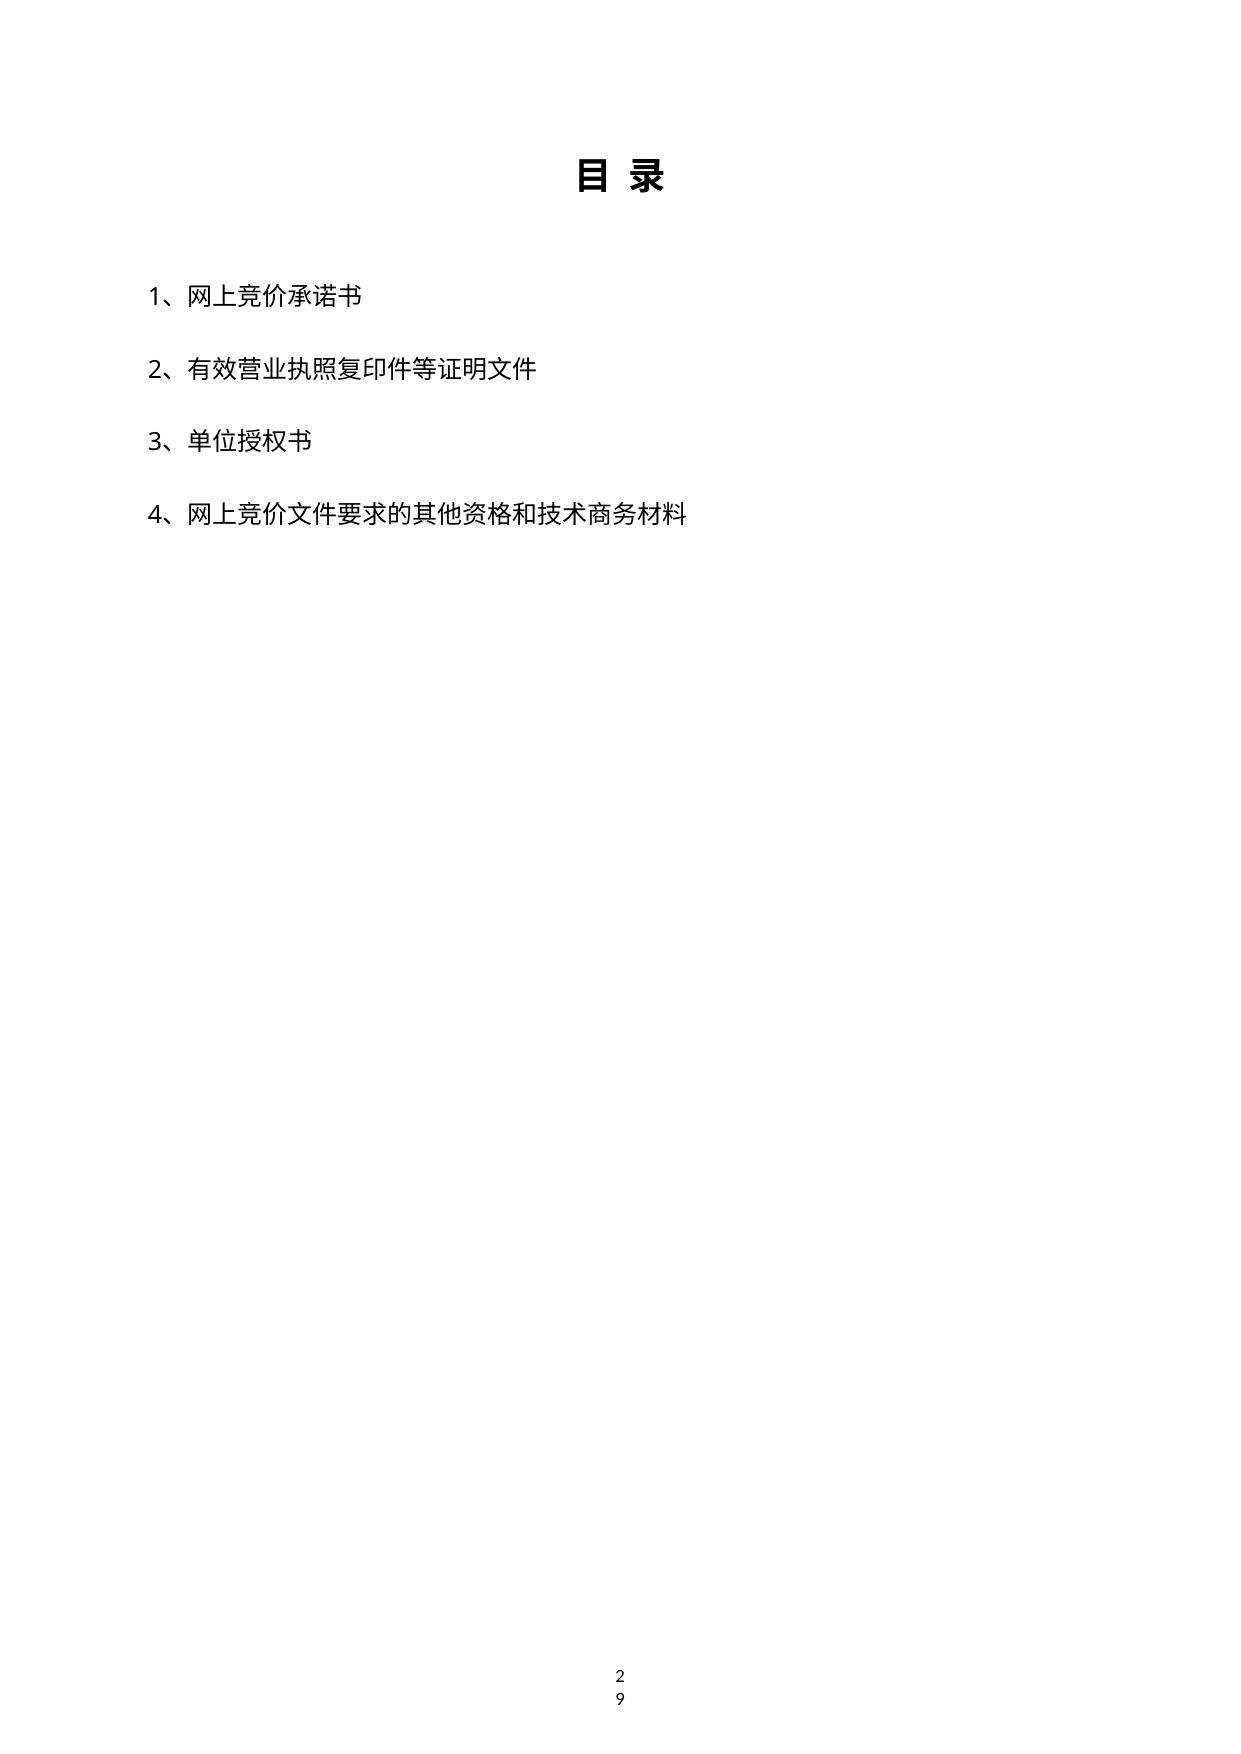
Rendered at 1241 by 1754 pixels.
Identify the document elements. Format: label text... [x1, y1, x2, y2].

text 目 录 [148, 148, 1093, 200]
text 4、网上竞价文件要求的其他资格和技术商务材料 [148, 494, 1093, 531]
text 1、网上竞价承诺书 [148, 277, 1093, 313]
text 2、有效营业执照复印件等证明文件 [148, 349, 1093, 386]
text 3、单位授权书 [148, 422, 1093, 458]
